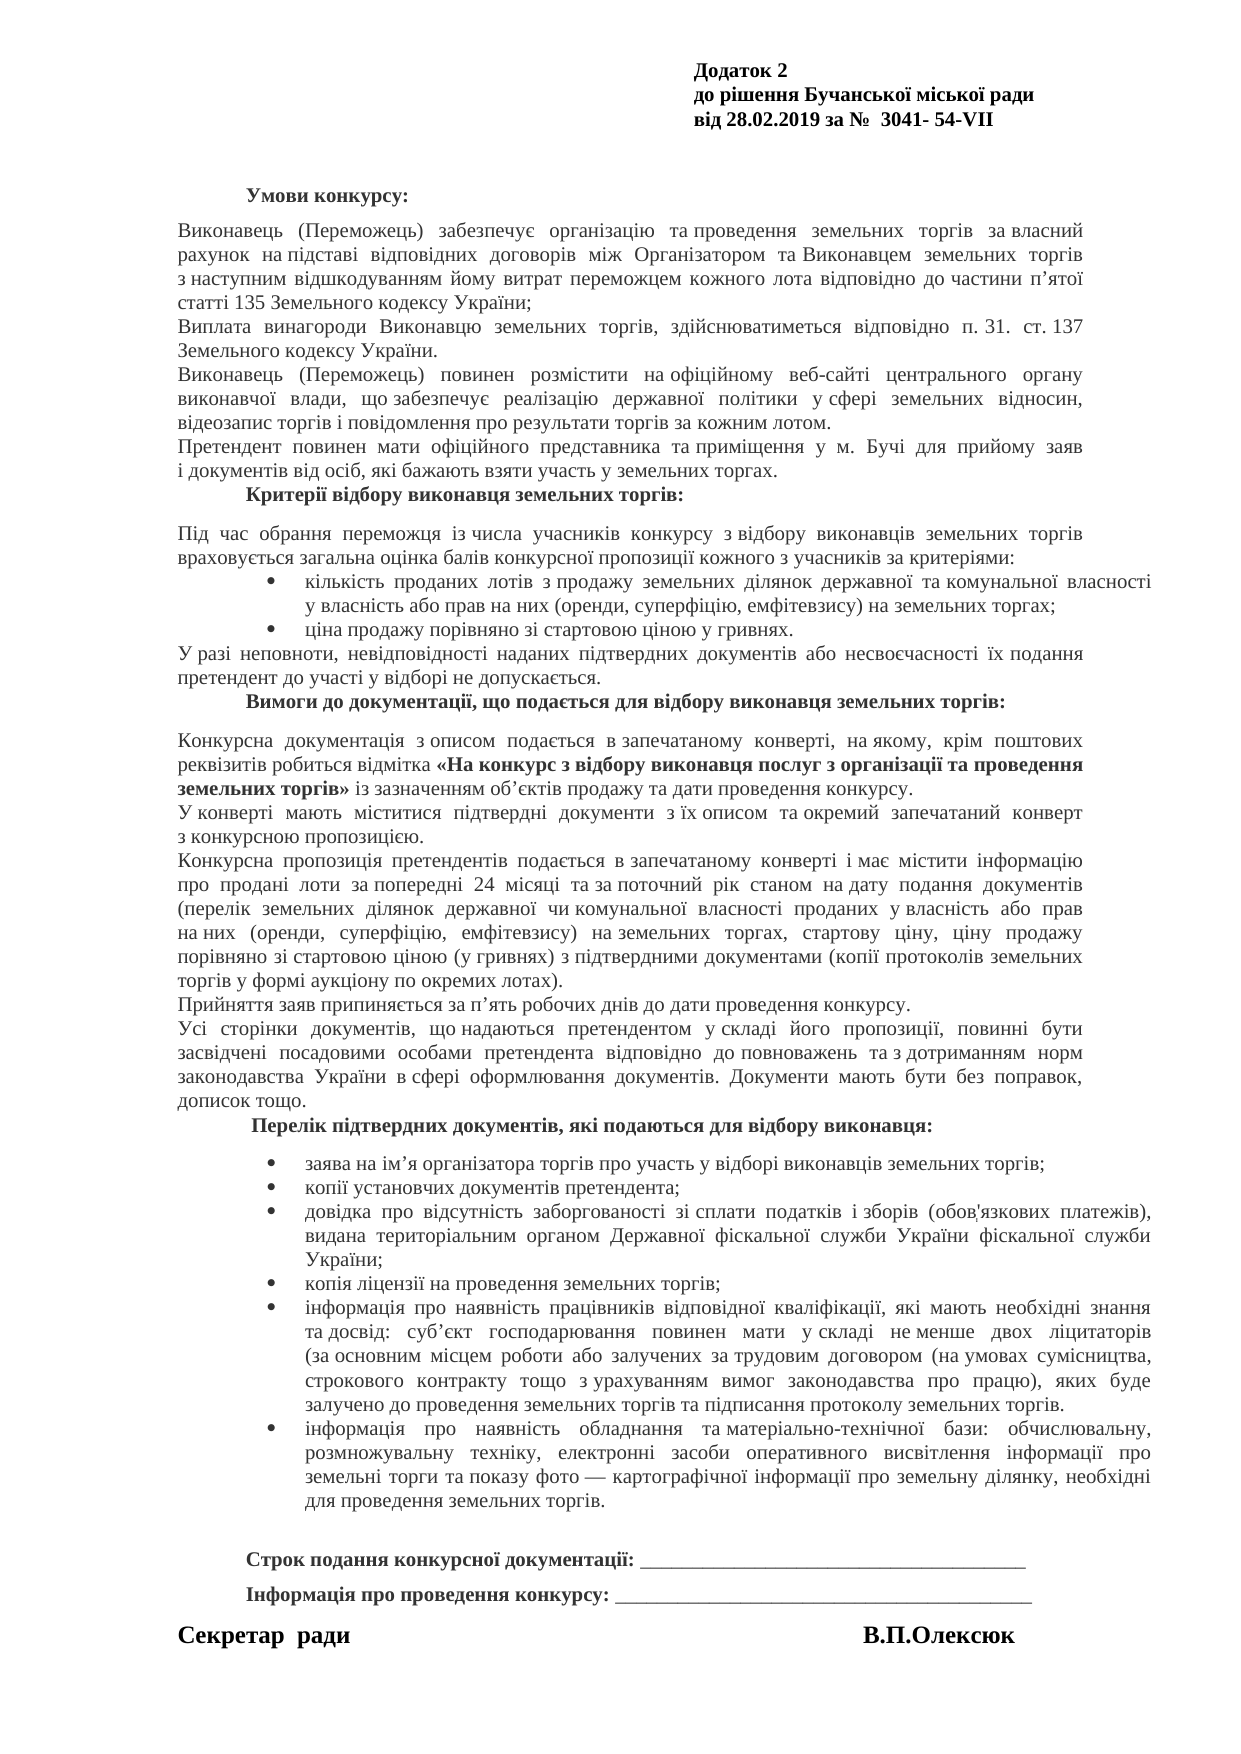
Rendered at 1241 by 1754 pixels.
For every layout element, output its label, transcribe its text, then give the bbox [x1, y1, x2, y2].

text У конверті мають міститися підтвердні документи з їх описом та окремий запечатаний конверт з конкурсною пропозицією. [177, 800, 1083, 848]
text до рішення Бучанської міської ради [693, 82, 1152, 106]
text Додаток 2 [693, 58, 1152, 82]
text Критерії відбору виконавця земельних торгів: [246, 482, 1083, 506]
list копія ліцензії на проведення земельних торгів; [268, 1271, 1152, 1295]
text Строк подання конкурсної документації: _____________________________________ [246, 1547, 1083, 1571]
text У разі неповноти, невідповідності наданих підтвердних документів або несвоєчасності їх подання претендент до участі у відборі не допускається. [177, 641, 1083, 689]
text Виплата винагороди Виконавцю земельних торгів, здійснюватиметься відповідно п. 31. ст. 137 Земельного кодексу України. [177, 314, 1083, 362]
text Інформація про проведення конкурсу: ________________________________________ [246, 1582, 1083, 1606]
text Перелік підтвердних документів, які подаються для відбору виконавця: [177, 1112, 1083, 1137]
text Під час обрання переможця із числа учасників конкурсу з відбору виконавців земельних торгів враховується загальна оцінка балів конкурсної пропозиції кожного з учасників за критеріями: [177, 521, 1083, 569]
text Секретар ради В.П.Олексюк [177, 1620, 1152, 1649]
text Виконавець (Переможець) забезпечує організацію та проведення земельних торгів за власний рахунок на підставі відповідних договорів між Організатором та Виконавцем земельних торгів з наступним відшкодуванням йому витрат переможцем кожного лота відповідно до частини п’ятої статті 135 Земельного кодексу України; [177, 217, 1083, 314]
text Конкурсна пропозиція претендентів подається в запечатаному конверті і має містити інформацію про продані лоти за попередні 24 місяці та за поточний рік станом на дату подання документів (перелік земельних ділянок державної чи комунальної власності проданих у власність або прав на них (оренди, суперфіцію, емфітевзису) на земельних торгах, стартову ціну, ціну продажу порівняно зі стартовою ціною (у гривнях) з підтвердними документами (копії протоколів земельних торгів у формі аукціону по окремих лотах). [177, 848, 1083, 992]
text Претендент повинен мати офіційного представника та приміщення у м. Бучі для прийому заяв і документів від осіб, які бажають взяти участь у земельних торгах. [177, 434, 1083, 482]
text Прийняття заяв припиняється за п’ять робочих днів до дати проведення конкурсу. [177, 992, 1083, 1016]
list ціна продажу порівняно зі стартовою ціною у гривнях. [267, 617, 1152, 641]
list копії установчих документів претендента; [268, 1175, 1152, 1199]
list інформація про наявність обладнання та матеріально-технічної бази: обчислювальну, розмножувальну техніку, електронні засоби оперативного висвітлення інформації про земельні торги та показу фото — картографічної інформації про земельну ділянку, необхідні для проведення земельних торгів. [268, 1416, 1152, 1512]
text Конкурсна документація з описом подається в запечатаному конверті, на якому, крім поштових реквізитів робиться відмітка «На конкурс з відбору виконавця послуг з організації та проведення земельних торгів» із зазначенням об’єктів продажу та дати проведення конкурсу. [177, 727, 1083, 800]
list кількість проданих лотів з продажу земельних ділянок державної та комунальної власності у власність або прав на них (оренди, суперфіцію, емфітевзису) на земельних торгах; [267, 569, 1152, 617]
list заява на ім’я організатора торгів про участь у відборі виконавців земельних торгів; [268, 1151, 1152, 1175]
text Вимоги до документації, що подається для відбору виконавця земельних торгів: [246, 689, 1083, 713]
text Усі сторінки документів, що надаються претендентом у складі його пропозиції, повинні бути засвідчені посадовими особами претендента відповідно до повноважень та з дотриманням норм законодавства України в сфері оформлювання документів. Документи мають бути без поправок, дописок тощо. [177, 1016, 1083, 1112]
list інформація про наявність працівників відповідної кваліфікації, які мають необхідні знання та досвід: суб’єкт господарювання повинен мати у складі не менше двох ліцитаторів (за основним місцем роботи або залучених за трудовим договором (на умовах сумісництва, строкового контракту тощо з урахуванням вимог законодавства про працю), яких буде залучено до проведення земельних торгів та підписання протоколу земельних торгів. [268, 1295, 1152, 1416]
list довідка про відсутність заборгованості зі сплати податків і зборів (обовְ'язкових платежів), видана територіальним органом Державної фіскальної служби України фіскальної служби України; [268, 1199, 1152, 1271]
text від 28.02.2019 за № 3041- 54-VІІ [693, 106, 1152, 131]
text Виконавець (Переможець) повинен розмістити на офіційному веб-сайті центрального органу виконавчої влади, що забезпечує реалізацію державної політики у сфері земельних відносин, відеозапис торгів і повідомлення про результати торгів за кожним лотом. [177, 362, 1083, 434]
text Умови конкурсу: [246, 183, 1083, 207]
